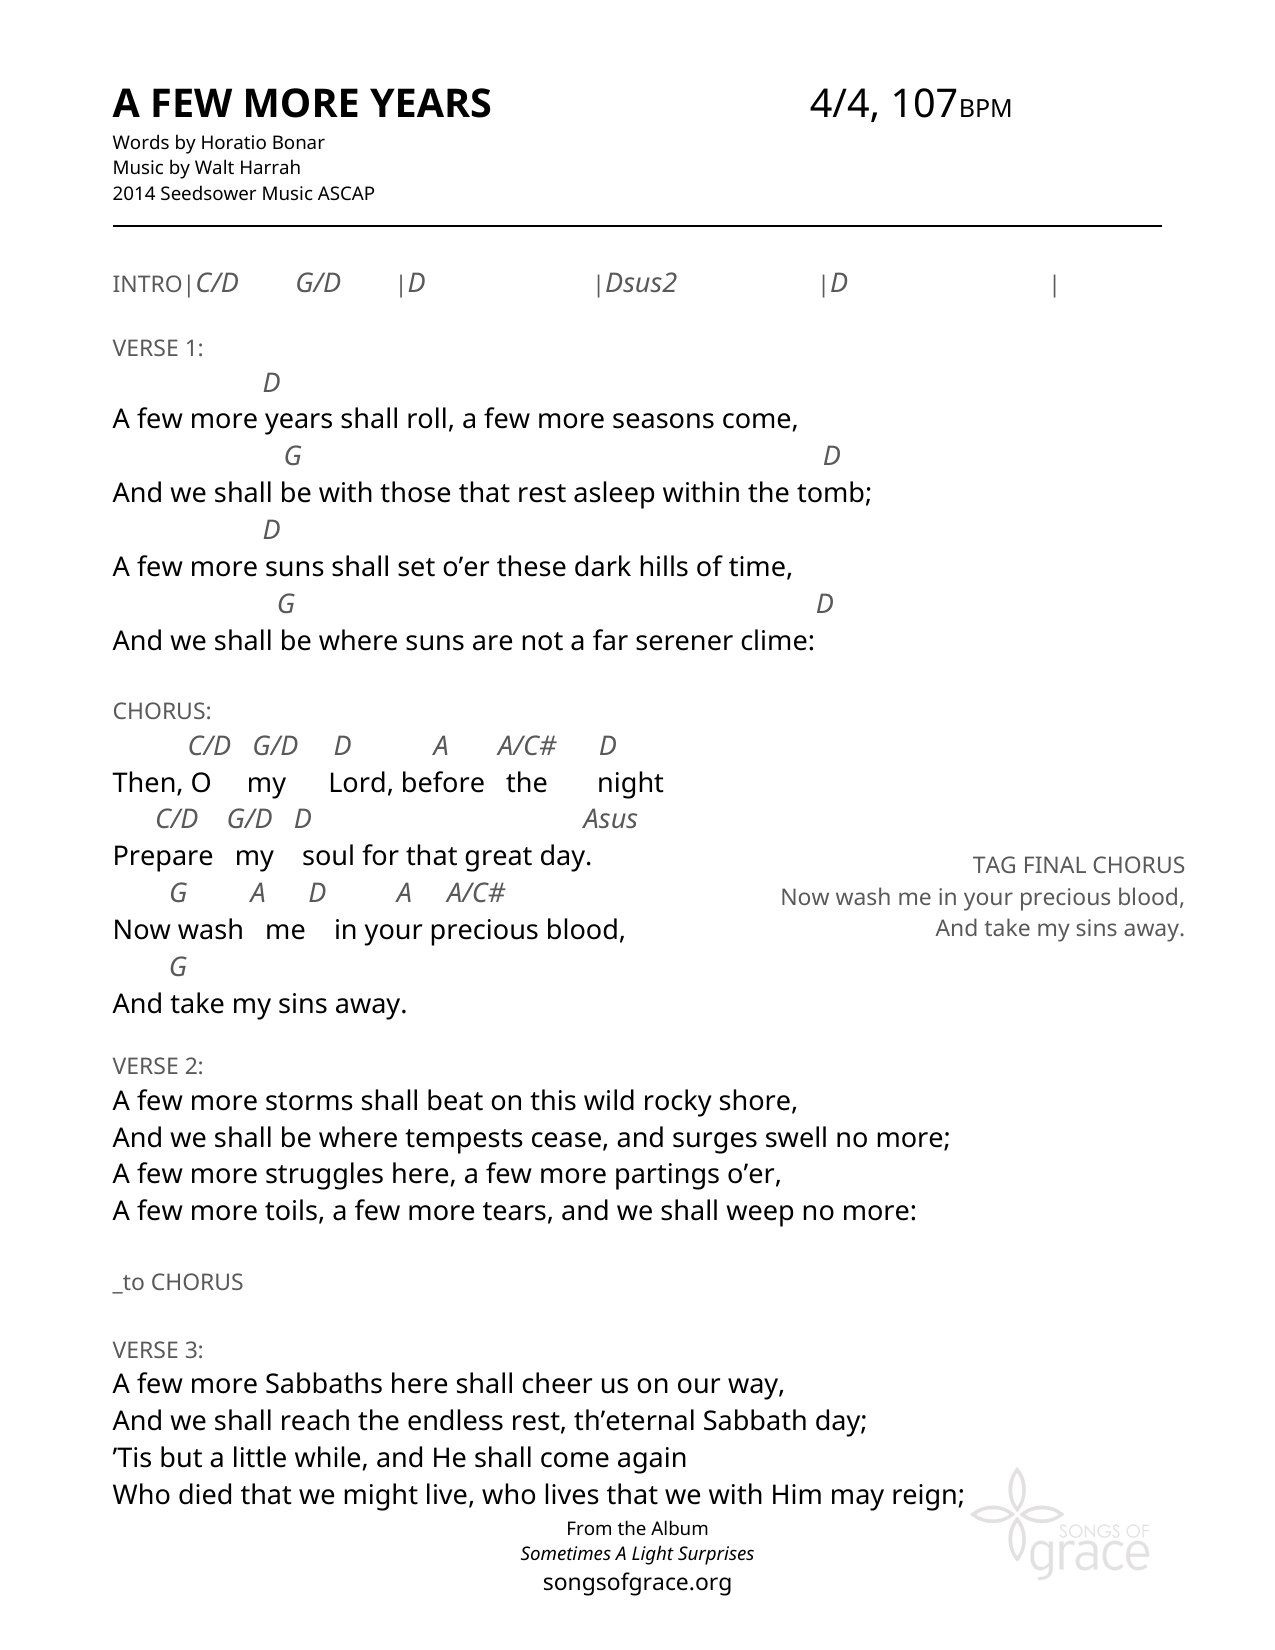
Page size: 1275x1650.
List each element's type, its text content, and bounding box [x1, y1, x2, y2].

text G D [112, 437, 1162, 474]
text C/D G/D D Asus [112, 800, 1162, 837]
text G [112, 947, 1162, 984]
text _to CHORUS [112, 1266, 1162, 1297]
text A few more toils, a few more tears, and we shall weep no more: [112, 1192, 1162, 1229]
text C/D G/D D A A/C# D [112, 726, 1162, 763]
text And we shall be where tempests cease, and surges swell no more; [112, 1118, 1162, 1155]
text D [112, 511, 1162, 547]
text VERSE 3: [112, 1334, 1162, 1365]
text VERSE 2: [112, 1050, 1162, 1081]
text Then, O my Lord, before the night [112, 763, 1162, 800]
text And we shall be with those that rest asleep within the tomb; [112, 474, 1162, 511]
text G A D A A/C# [112, 874, 1162, 911]
text INTRO|C/D G/D |D |Dsus2 |D | [112, 264, 1162, 301]
text D [112, 363, 1162, 400]
text And take my sins away. [112, 984, 1162, 1021]
text A few more Sabbaths here shall cheer us on our way, [112, 1365, 1162, 1402]
text VERSE 1: [112, 332, 1162, 363]
text And we shall be where suns are not a far serener clime: [112, 621, 1162, 658]
text A few more struggles here, a few more partings o’er, [112, 1155, 1162, 1192]
text A few more storms shall beat on this wild rocky shore, [112, 1081, 1162, 1118]
text A few more years shall roll, a few more seasons come, [112, 400, 1162, 437]
text G D [112, 584, 1162, 621]
text ’Tis but a little while, and He shall come again [112, 1439, 1162, 1476]
text Prepare my soul for that great day. [112, 837, 1162, 874]
text CHORUS: [112, 695, 1162, 726]
text Now wash me in your precious blood, [112, 911, 1162, 947]
text A few more suns shall set o’er these dark hills of time, [112, 547, 1162, 584]
text And we shall reach the endless rest, th’eternal Sabbath day; [112, 1402, 1162, 1439]
text Who died that we might live, who lives that we with Him may reign; [112, 1476, 1162, 1512]
